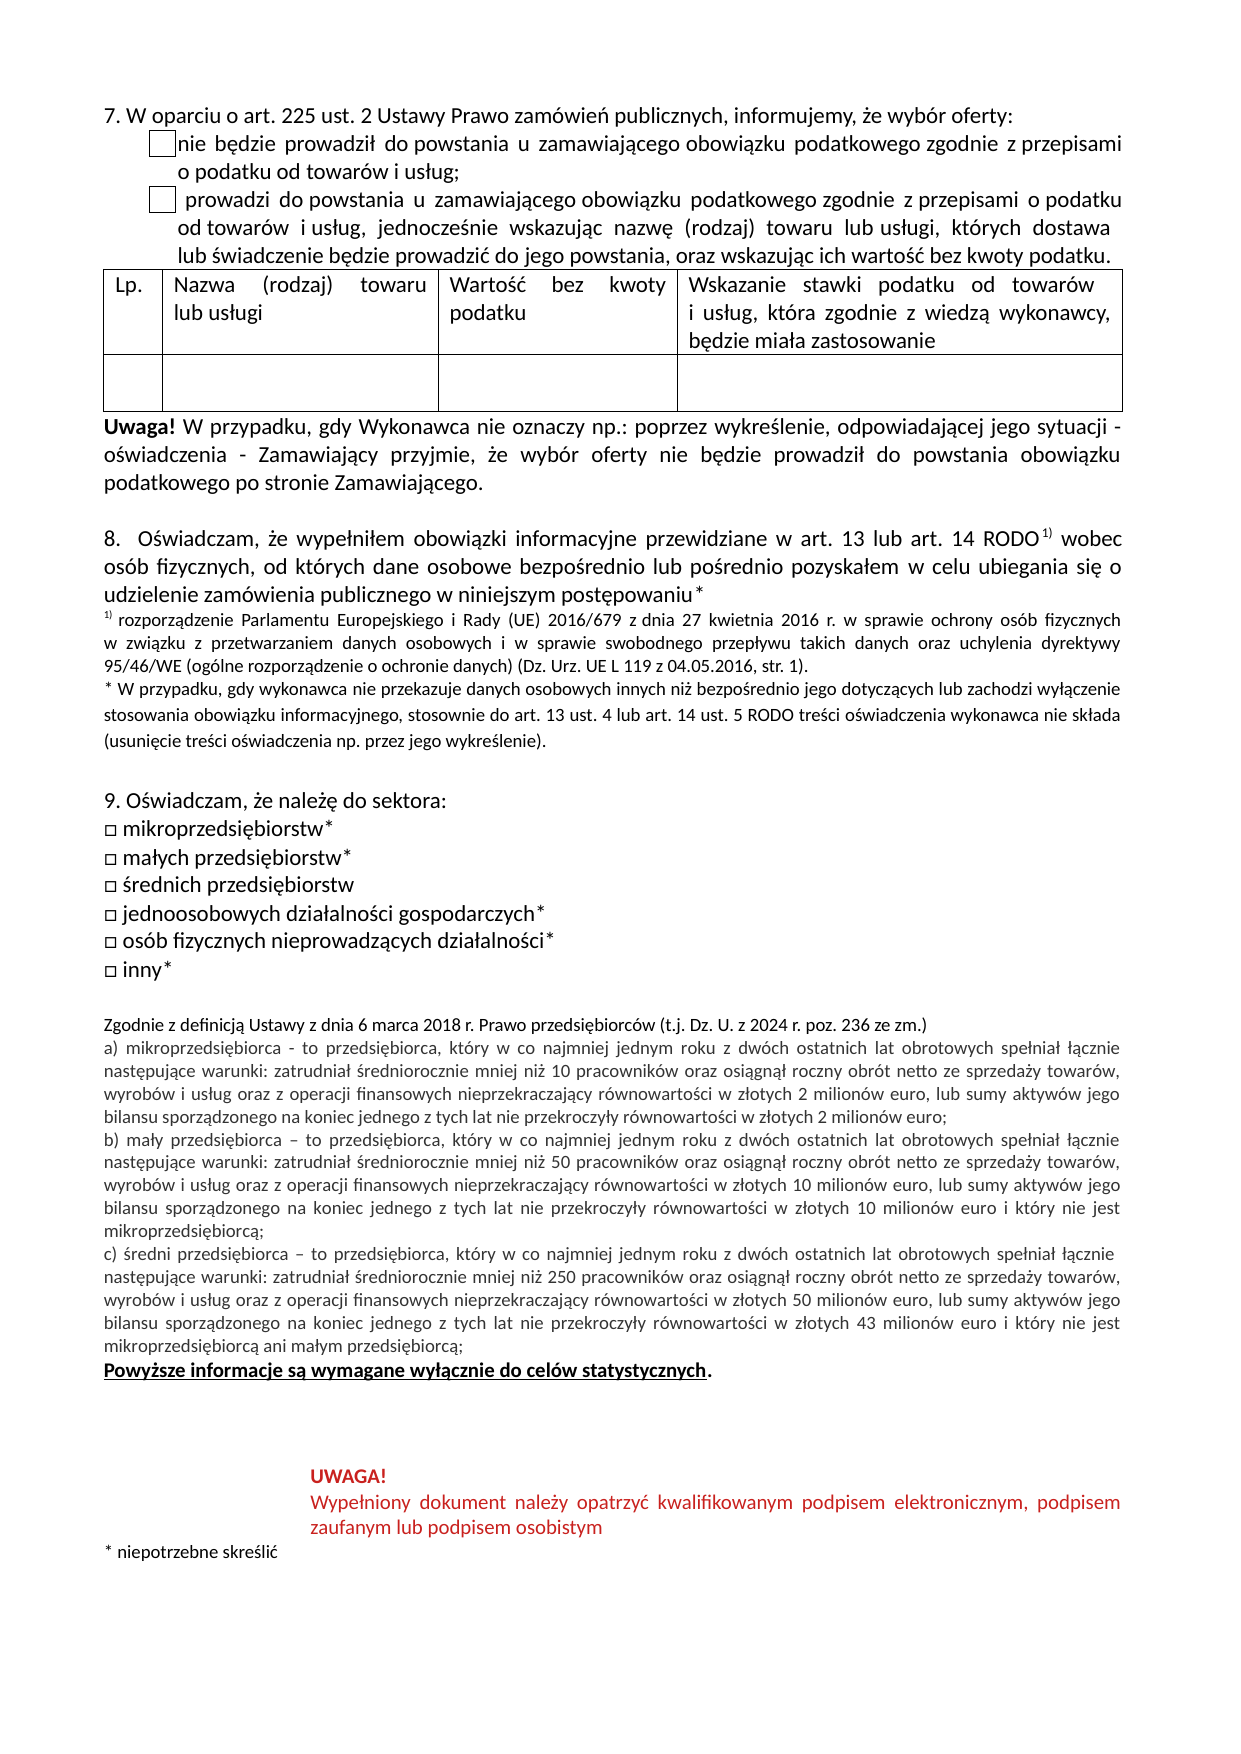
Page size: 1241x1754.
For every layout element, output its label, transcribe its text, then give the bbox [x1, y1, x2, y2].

text □ mikroprzedsiębiorstw* [103, 814, 1122, 843]
text c) średni przedsiębiorca – to przedsiębiorca, który w co najmniej jednym roku z dwóch ostatnich lat obrotowych spełniał łącznie następujące warunki: zatrudniał średniorocznie mniej niż 250 pracowników oraz osiągnął roczny obrót netto ze sprzedaży towarów, wyrobów i usług oraz z operacji finansowych nieprzekraczający równowartości w złotych 50 milionów euro, lub sumy aktywów jego bilansu sporządzonego na koniec jednego z tych lat nie przekroczyły równowartości w złotych 43 milionów euro i który nie jest mikroprzedsiębiorcą ani małym przedsiębiorcą; [103, 1242, 1122, 1357]
table_cell [678, 355, 1122, 411]
text Uwaga! W przypadku, gdy Wykonawca nie oznaczy np.: poprzez wykreślenie, odpowiadającej jego sytuacji - oświadczenia - Zamawiający przyjmie, że wybór oferty nie będzie prowadził do powstania obowiązku podatkowego po stronie Zamawiającego. [103, 412, 1122, 496]
table_header Wskazanie stawki podatku od towarów i usług, która zgodnie z wiedzą wykonawcy, będzie miała zastosowanie [678, 270, 1122, 354]
table_cell [163, 355, 438, 411]
text 7. W oparciu o art. 225 ust. 2 Ustawy Prawo zamówień publicznych, informujemy, że wybór oferty: [103, 101, 1122, 129]
text b) mały przedsiębiorca – to przedsiębiorca, który w co najmniej jednym roku z dwóch ostatnich lat obrotowych spełniał łącznie następujące warunki: zatrudniał średniorocznie mniej niż 50 pracowników oraz osiągnął roczny obrót netto ze sprzedaży towarów, wyrobów i usług oraz z operacji finansowych nieprzekraczający równowartości w złotych 10 milionów euro, lub sumy aktywów jego bilansu sporządzonego na koniec jednego z tych lat nie przekroczyły równowartości w złotych 10 milionów euro i który nie jest mikroprzedsiębiorcą; [103, 1128, 1122, 1242]
text Wypełniony dokument należy opatrzyć kwalifikowanym podpisem elektronicznym, podpisem zaufanym lub podpisem osobistym [310, 1514, 1122, 1540]
table_header Wartość bez kwoty podatku [439, 270, 677, 354]
text □ osób fizycznych nieprowadzących działalności* [103, 927, 1122, 955]
text * W przypadku, gdy wykonawca nie przekazuje danych osobowych innych niż bezpośrednio jego dotyczących lub zachodzi wyłączenie stosowania obowiązku informacyjnego, stosownie do art. 13 ust. 4 lub art. 14 ust. 5 RODO treści oświadczenia wykonawca nie składa (usunięcie treści oświadczenia np. przez jego wykreślenie). [103, 677, 1122, 753]
text nie będzie prowadził do powstania u zamawiającego obowiązku podatkowego zgodnie z przepisami o podatku od towarów i usług; [148, 129, 1122, 185]
table_cell [104, 355, 162, 411]
text * niepotrzebne skreślić [103, 1540, 1122, 1563]
text a) mikroprzedsiębiorca - to przedsiębiorca, który w co najmniej jednym roku z dwóch ostatnich lat obrotowych spełniał łącznie następujące warunki: zatrudniał średniorocznie mniej niż 10 pracowników oraz osiągnął roczny obrót netto ze sprzedaży towarów, wyrobów i usług oraz z operacji finansowych nieprzekraczający równowartości w złotych 2 milionów euro, lub sumy aktywów jego bilansu sporządzonego na koniec jednego z tych lat nie przekroczyły równowartości w złotych 2 milionów euro; [103, 1036, 1122, 1128]
text Zgodnie z definicją Ustawy z dnia 6 marca 2018 r. Prawo przedsiębiorców (t.j. Dz. U. z 2024 r. poz. 236 ze zm.) [309, 1013, 1122, 1036]
text 9. Oświadczam, że należę do sektora: [103, 787, 1122, 814]
text □ inny* [103, 955, 1122, 983]
text prowadzi do powstania u zamawiającego obowiązku podatkowego zgodnie z przepisami o podatku od towarów i usług, jednocześnie wskazując nazwę (rodzaj) towaru lub usługi, których dostawa lub świadczenie będzie prowadzić do jego powstania, oraz wskazując ich wartość bez kwoty podatku. [148, 185, 1122, 269]
text 8. Oświadczam, że wypełniłem obowiązki informacyjne przewidziane w art. 13 lub art. 14 RODO1) wobec osób fizycznych, od których dane osobowe bezpośrednio lub pośrednio pozyskałem w celu ubiegania się o udzielenie zamówienia publicznego w niniejszym postępowaniu* [103, 524, 1122, 608]
text 1) rozporządzenie Parlamentu Europejskiego i Rady (UE) 2016/679 z dnia 27 kwietnia 2016 r. w sprawie ochrony osób fizycznych w związku z przetwarzaniem danych osobowych i w sprawie swobodnego przepływu takich danych oraz uchylenia dyrektywy 95/46/WE (ogólne rozporządzenie o ochronie danych) (Dz. Urz. UE L 119 z 04.05.2016, str. 1). [103, 608, 1122, 677]
text UWAGA! [310, 1464, 1122, 1489]
table_header Lp. [104, 270, 162, 354]
text □ średnich przedsiębiorstw [103, 871, 1122, 899]
table_header Nazwa (rodzaj) towaru lub usługi [163, 270, 438, 354]
text □ małych przedsiębiorstw* [103, 843, 1122, 871]
table_cell [439, 355, 677, 411]
text □ jednoosobowych działalności gospodarczych* [103, 899, 1122, 927]
text Powyższe informacje są wymagane wyłącznie do celów statystycznych. [103, 1357, 1122, 1382]
